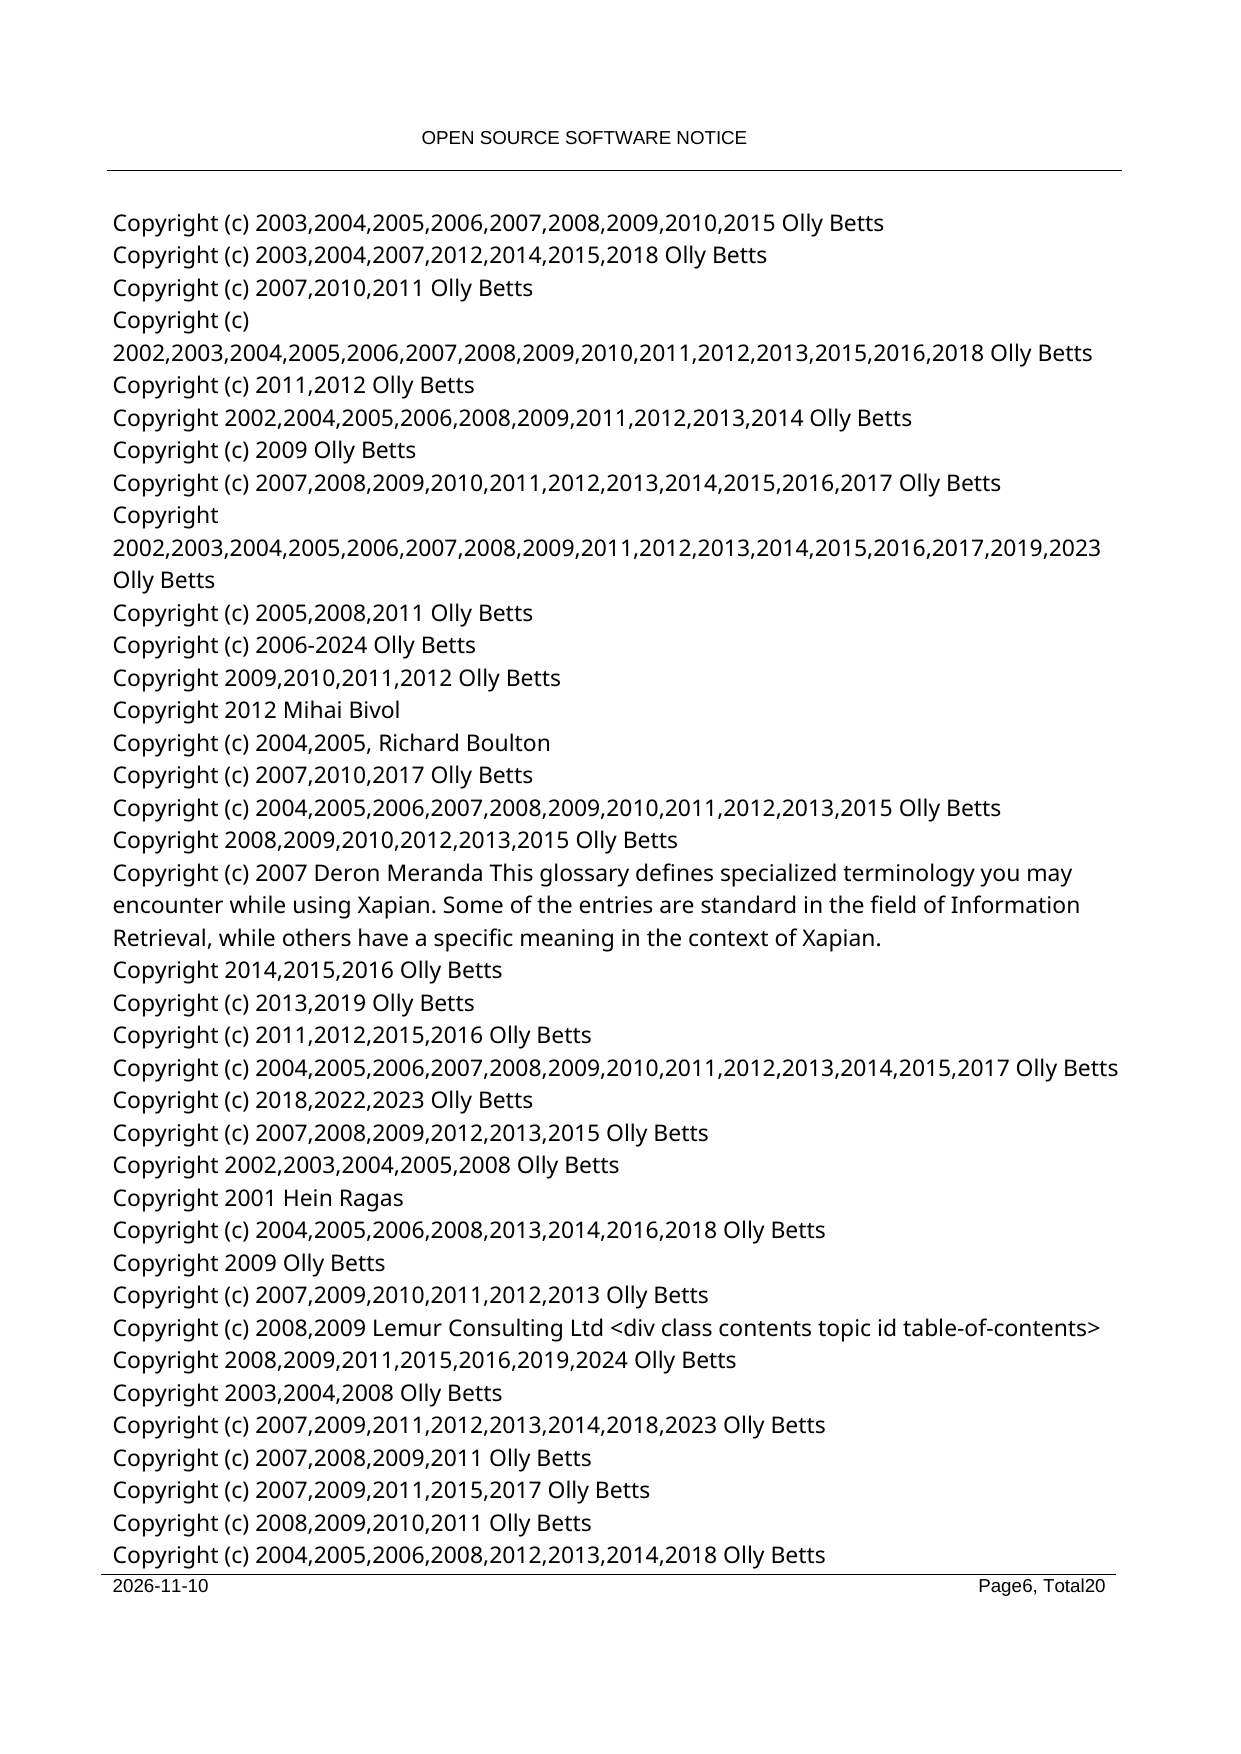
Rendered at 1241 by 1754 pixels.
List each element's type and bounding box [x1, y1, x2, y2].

text [112, 206, 1128, 1571]
